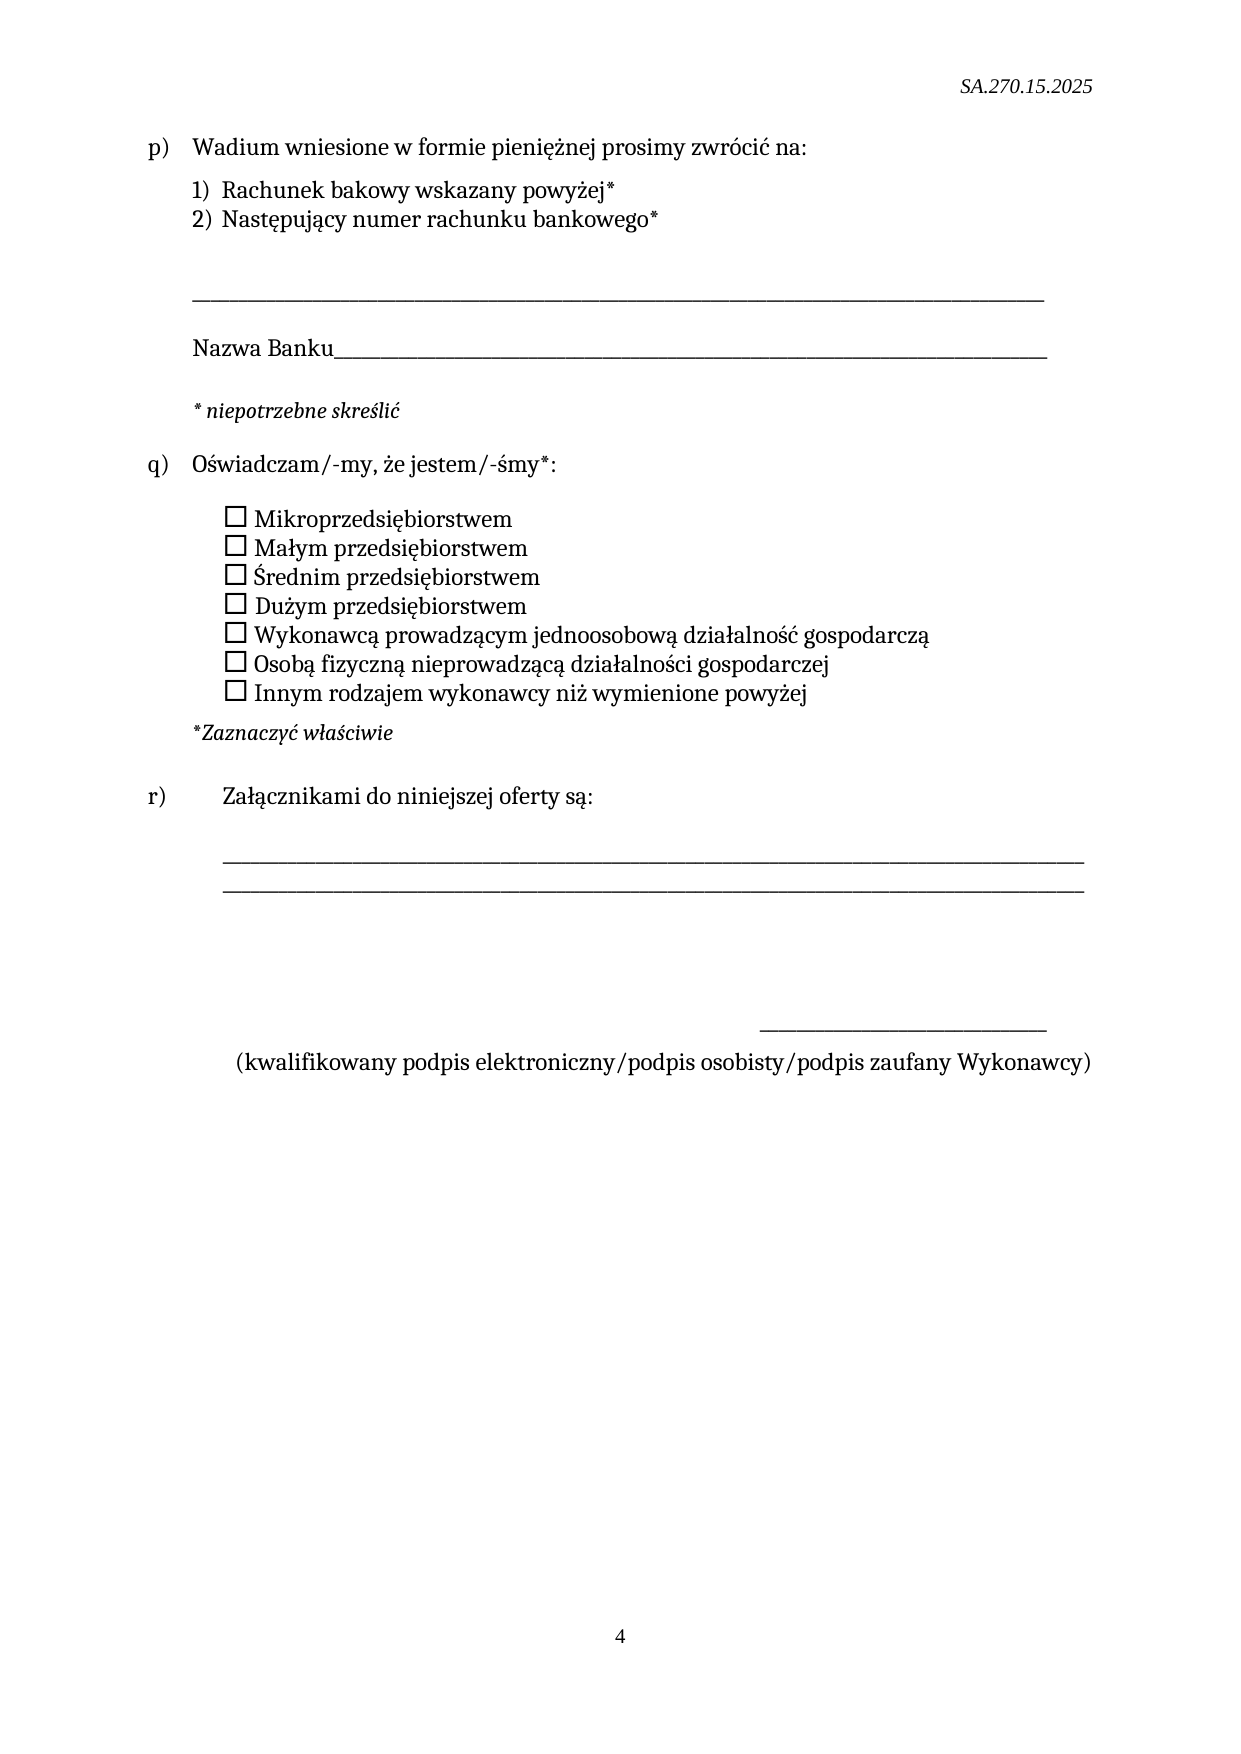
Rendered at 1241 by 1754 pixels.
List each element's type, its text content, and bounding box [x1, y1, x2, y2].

text (kwalifikowany podpis elektroniczny/podpis osobisty/podpis zaufany Wykonawcy) [148, 1048, 1093, 1077]
list *Zaznaczyć właściwie [192, 719, 1093, 746]
list Oświadczam/-my, że jestem/-śmy*: [148, 450, 1093, 479]
list Małym przedsiębiorstwem [223, 534, 1093, 563]
list Wykonawcą prowadzącym jednoosobową działalność gospodarczą [223, 621, 1093, 649]
list Rachunek bakowy wskazany powyżej* [192, 176, 1093, 205]
list Nazwa Banku_____________________________________________________________________________ [192, 334, 1093, 363]
list _______________________________ [223, 1007, 1093, 1036]
list Osobą fizyczną nieprowadzącą działalności gospodarczej [223, 649, 1093, 678]
list Dużym przedsiębiorstwem [223, 592, 1093, 621]
list Średnim przedsiębiorstwem [223, 563, 1093, 592]
list __________________________________________________________________________________________________________________________________________________________________________________________ [223, 839, 1093, 897]
list Następujący numer rachunku bankowego* [192, 205, 1093, 233]
list Innym rodzajem wykonawcy niż wymienione powyżej [223, 678, 1093, 707]
list Załącznikami do niniejszej oferty są: [148, 782, 1093, 810]
list * niepotrzebne skreślić [192, 397, 1093, 424]
list Mikroprzedsiębiorstwem [223, 505, 1093, 534]
list Wadium wniesione w formie pieniężnej prosimy zwrócić na: [148, 133, 1093, 162]
list ____________________________________________________________________________________________ [192, 277, 1093, 305]
